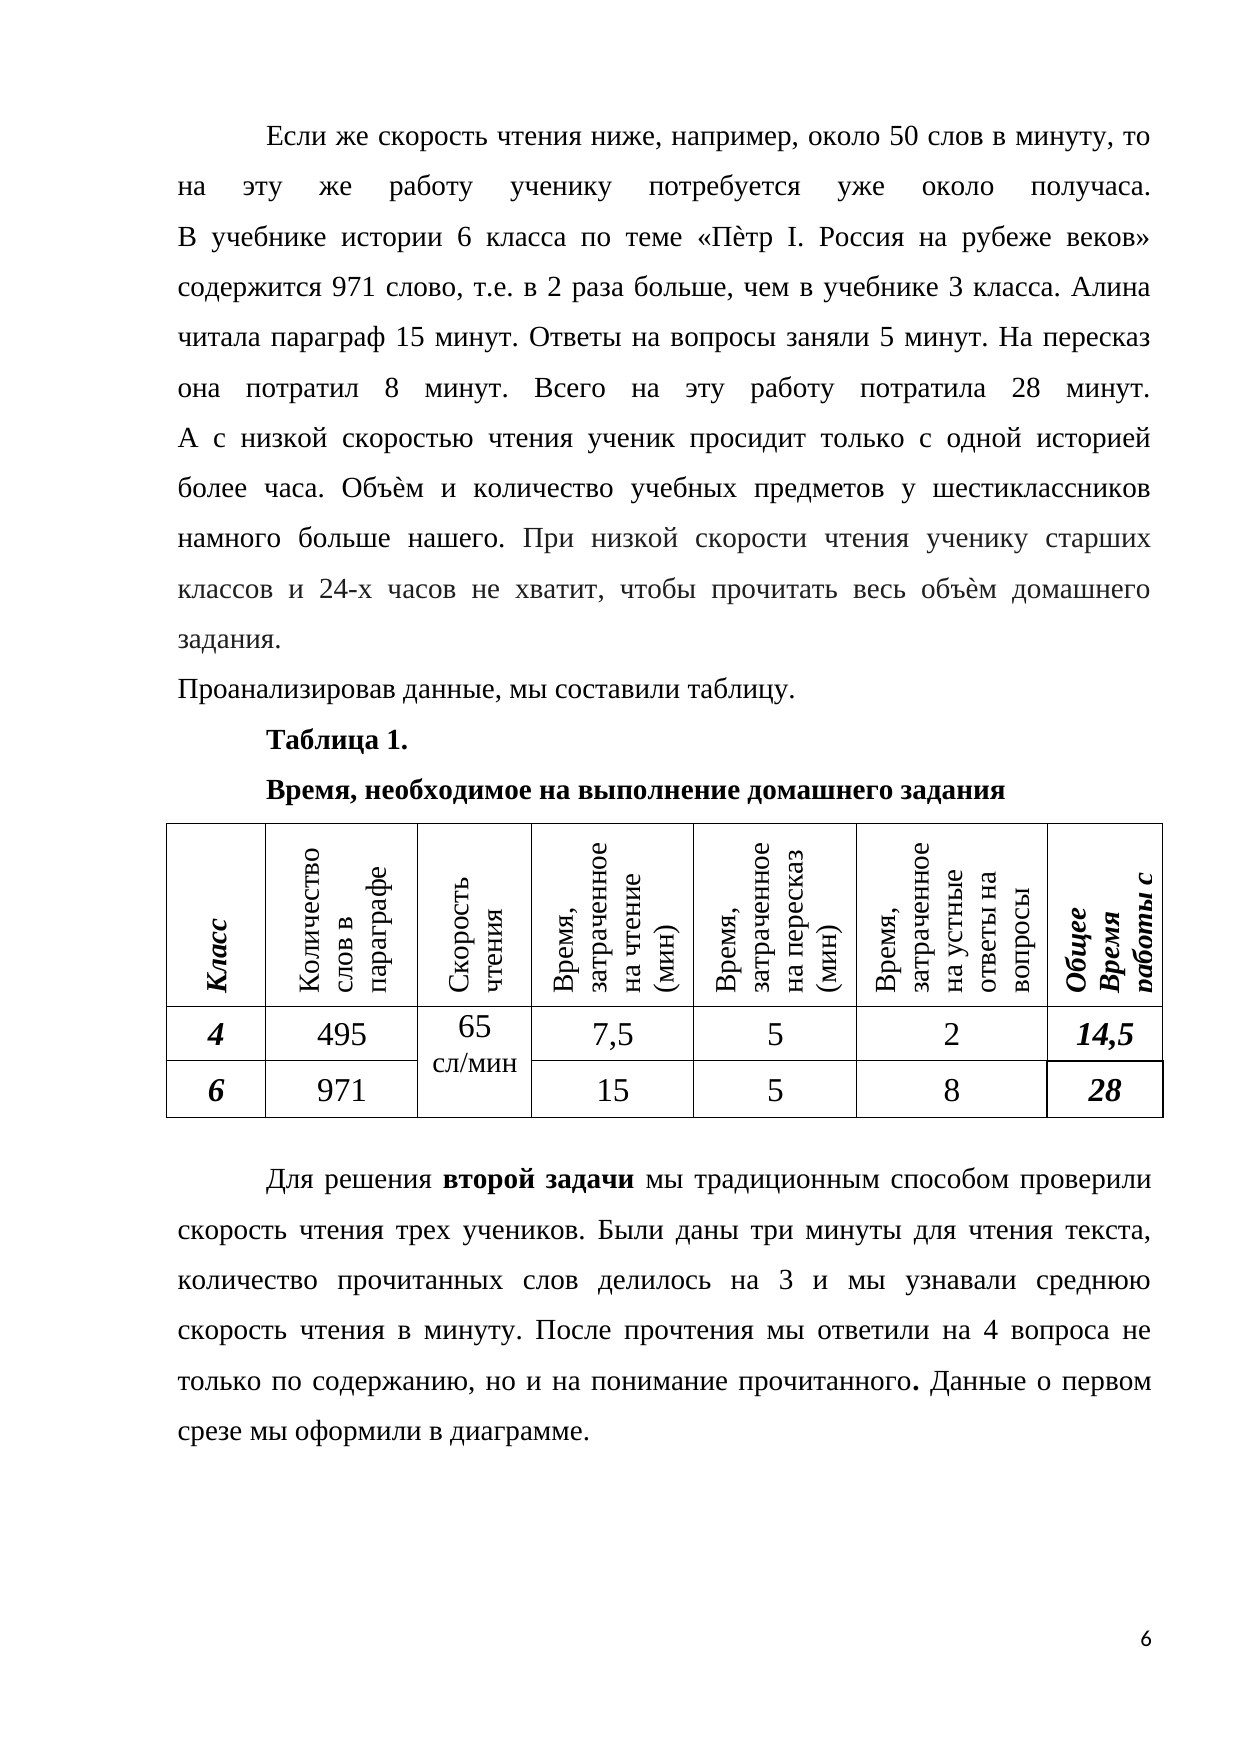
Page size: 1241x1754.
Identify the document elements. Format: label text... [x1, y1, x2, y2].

text Для решения второй задачи мы традиционным способом проверили скорость чтения трех учеников. Были даны три минуты для чтения текста, количество прочитанных слов делилось на 3 и мы узнавали среднюю скорость чтения в минуту. После прочтения мы ответили на 4 вопроса не только по содержанию, но и на понимание прочитанного. Данные о первом срезе мы оформили в диаграмме. [177, 1161, 1152, 1447]
table_cell 2 [857, 1007, 1047, 1060]
table_header Время, затраченное на устные ответы на вопросы (мин) [857, 824, 1047, 1006]
table_cell 8 [857, 1061, 1046, 1117]
table_cell 7,5 [532, 1007, 693, 1060]
table_cell 28 [1048, 1062, 1162, 1117]
table_cell 14,5 [1048, 1007, 1162, 1060]
table_header Время, затраченное на пересказ (мин) [694, 824, 856, 1006]
table_header Скорость чтения [418, 824, 531, 1006]
table_cell 65 сл/мин [418, 1007, 531, 1117]
table_header Время, затраченное на чтение (мин) [532, 824, 693, 1006]
table_header Класс [167, 824, 265, 1006]
table_cell 4 [167, 1007, 265, 1060]
text Время, необходимое на выполнение домашнего задания [177, 772, 1152, 806]
text Если же скорость чтения ниже, например, около 50 слов в минуту, то на эту же работу ученику потребуется уже около получаса. В учебнике истории 6 класса по теме «Пѐтр I. Россия на рубеже веков» содержится 971 слово, т.е. в 2 раза больше, чем в учебнике 3 класса. Алина читала параграф 15 минут. Ответы на вопросы заняли 5 минут. На пересказ она потратил 8 минут. Всего на эту работу потратила 28 минут. А с низкой скоростью чтения ученик просидит только с одной историей более часа. Объѐм и количество учебных предметов у шестиклассников намного больше нашего. При низкой скорости чтения ученику старших классов и 24-х часов не хватит, чтобы прочитать весь объѐм домашнего задания. Проанализировав данные, мы составили таблицу. [177, 118, 1152, 705]
table_header Количество слов в параграфе [266, 824, 417, 1006]
table_cell 6 [167, 1061, 265, 1117]
table_cell 495 [266, 1007, 417, 1060]
table_header Общее Время работы с текстом (мин) [1048, 824, 1162, 1006]
table_cell 15 [532, 1061, 693, 1117]
table_cell 971 [266, 1061, 417, 1117]
table_cell 5 [694, 1061, 856, 1117]
table_cell 5 [694, 1007, 856, 1060]
text Таблица 1. [177, 722, 1152, 755]
